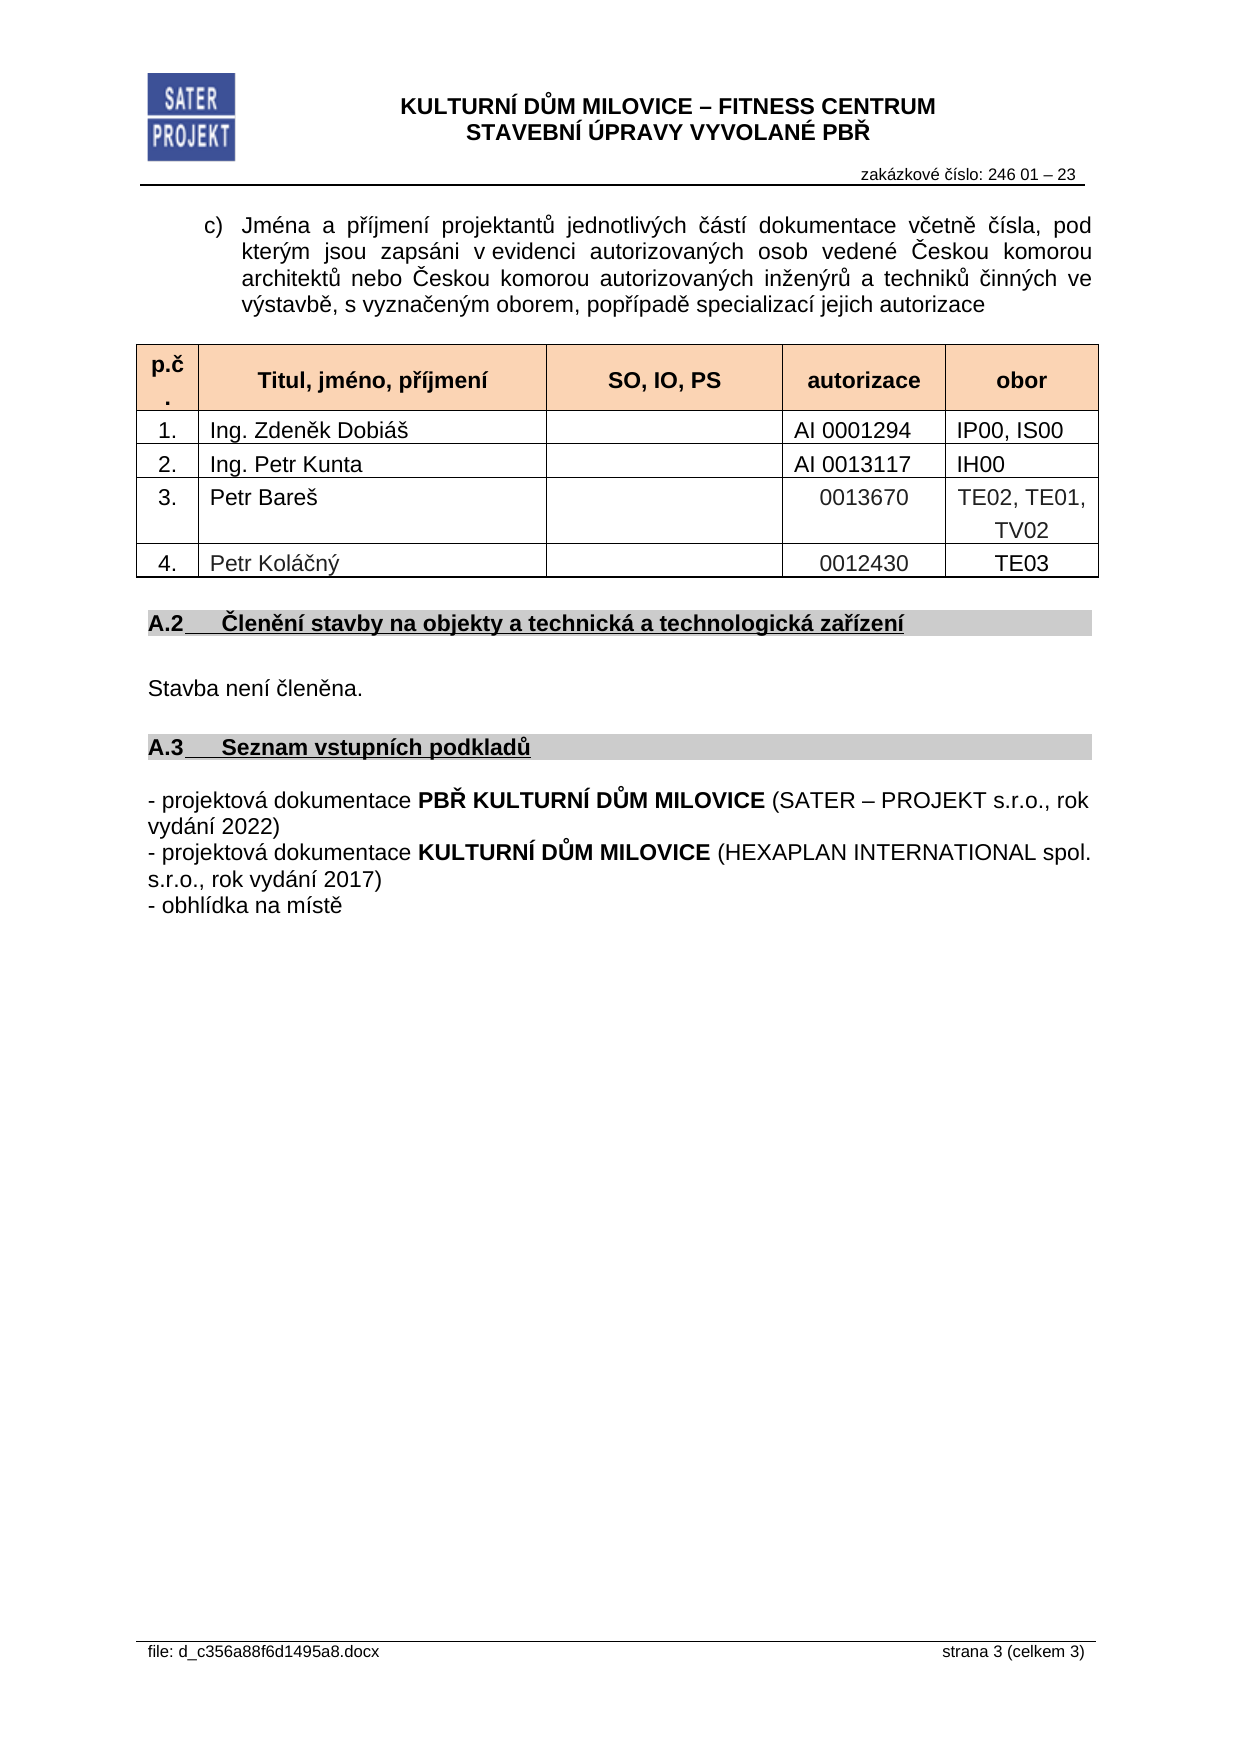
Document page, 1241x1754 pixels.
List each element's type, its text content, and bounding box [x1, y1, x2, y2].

table_cell AI 0001294 [783, 411, 945, 443]
table_cell TE02, TE01, TV02 [946, 478, 1098, 543]
table_cell IP00, IS00 [946, 411, 1098, 443]
picture [147, 73, 237, 163]
table_cell Ing. Petr Kunta [199, 444, 546, 477]
table_cell AI 0013117 [783, 444, 945, 477]
table_cell Ing. Zdeněk Dobiáš [199, 411, 546, 443]
table_cell [547, 444, 782, 477]
table_header SO, IO, PS [547, 345, 782, 410]
table_cell 0012430 [783, 544, 945, 576]
table_cell IH00 [946, 444, 1098, 477]
table_header Titul, jméno, příjmení [199, 345, 546, 410]
subtitle Členění stavby na objekty a technická a technologická zařízení [148, 610, 1092, 636]
table_header autorizace [783, 345, 945, 410]
text - obhlídka na místě [148, 892, 1092, 918]
table_cell 2. [137, 444, 198, 477]
table_cell [547, 411, 782, 443]
table_cell 4. [137, 544, 198, 576]
subtitle Seznam vstupních podkladů [148, 734, 1092, 760]
table_header obor [946, 345, 1098, 410]
text Stavba není členěna. [148, 669, 1092, 701]
subtitle Jména a příjmení projektantů jednotlivých částí dokumentace včetně čísla, pod kterým jsou zapsáni v evidenci autorizovaných osob vedené Českou komorou architektů nebo Českou komorou autorizovaných inženýrů a techniků činných ve výstavbě, s vyznačeným oborem, popřípadě specializací jejich autorizace [204, 212, 1092, 317]
table_cell [547, 544, 782, 576]
table_header p.č. [137, 345, 198, 410]
table_cell 0013670 [783, 478, 945, 543]
table_cell 3. [137, 478, 198, 543]
text - projektová dokumentace PBŘ KULTURNÍ DŮM MILOVICE (SATER – PROJEKT s.r.o., rok vydání 2022) [148, 787, 1092, 839]
table_cell 1. [137, 411, 198, 443]
table_cell Petr Koláčný [199, 544, 546, 576]
table_cell TE03 [946, 544, 1098, 576]
text - projektová dokumentace KULTURNÍ DŮM MILOVICE (HEXAPLAN INTERNATIONAL spol. s.r.o., rok vydání 2017) [148, 839, 1092, 892]
table_cell Petr Bareš [199, 478, 546, 543]
table_cell [547, 478, 782, 543]
